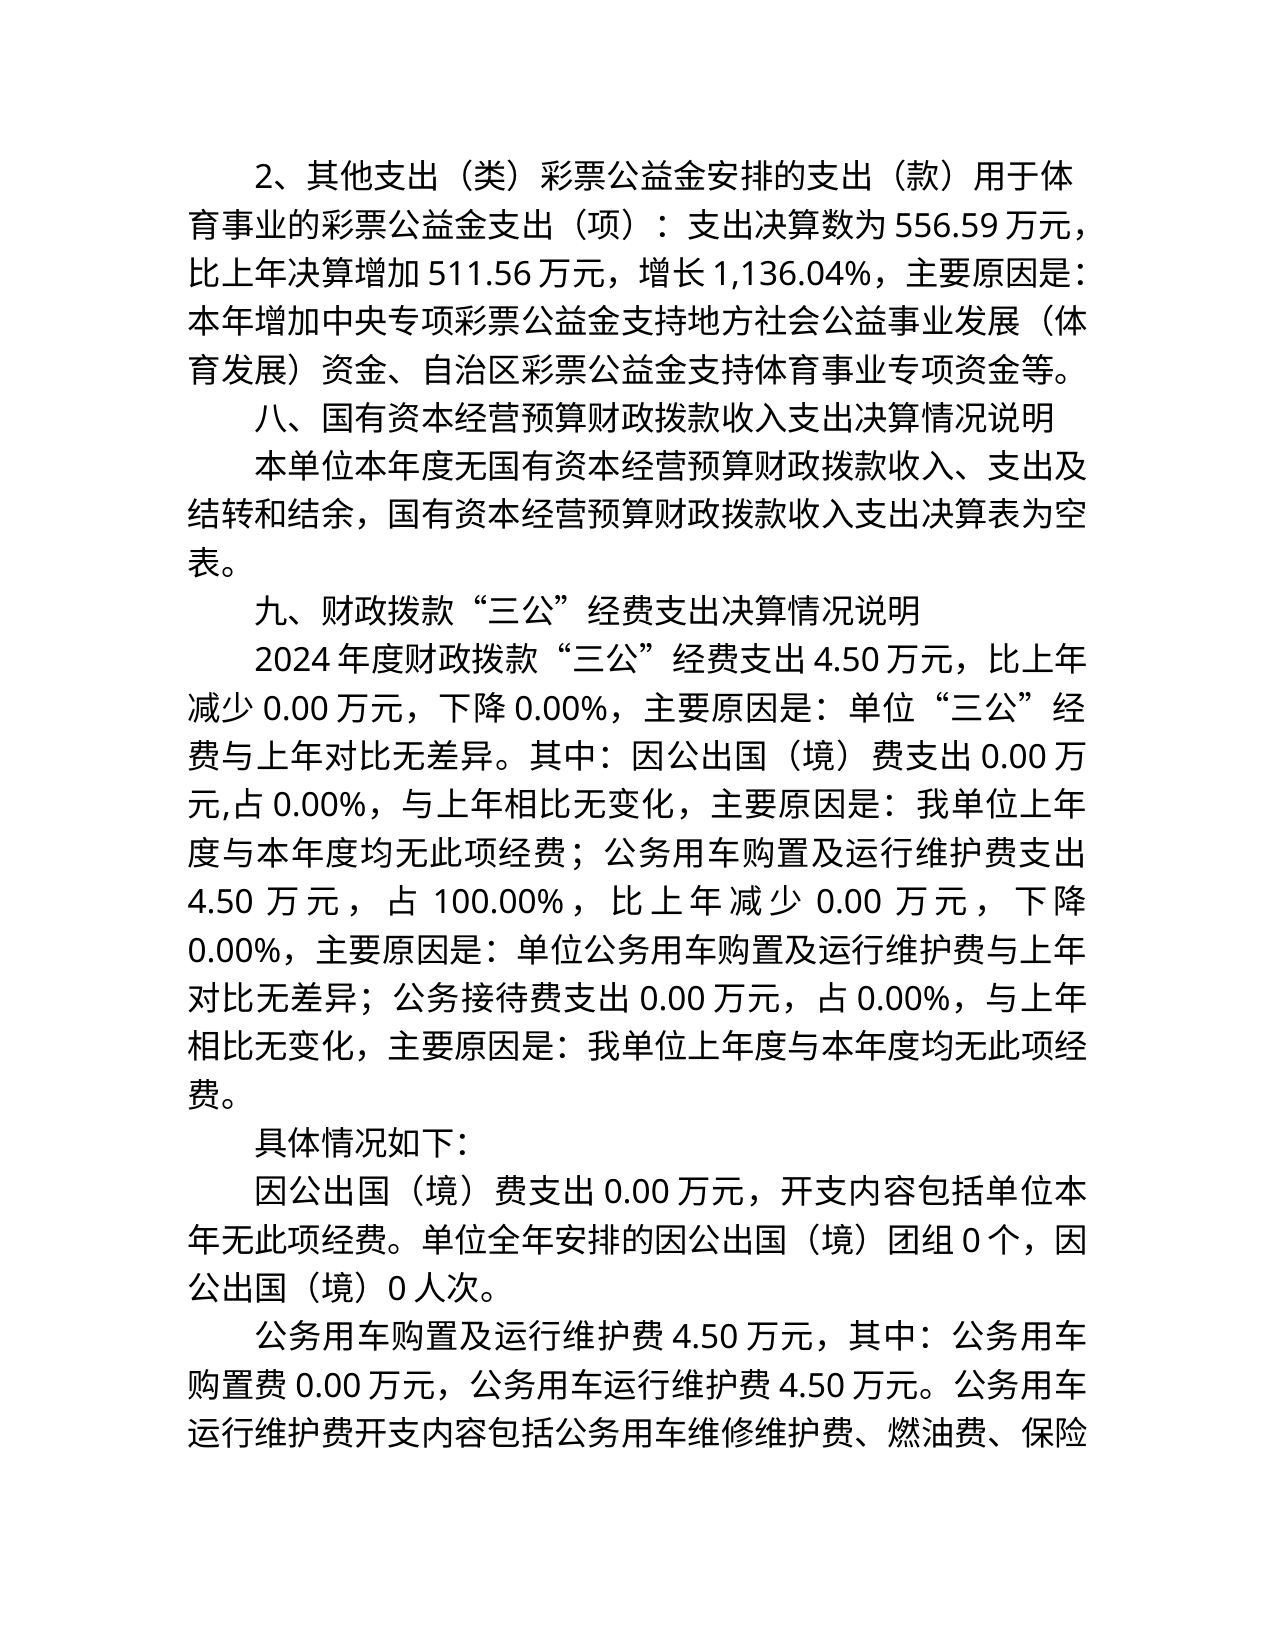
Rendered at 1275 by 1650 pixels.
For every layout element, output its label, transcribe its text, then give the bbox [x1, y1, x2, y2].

text 具体情况如下： [187, 1117, 1087, 1165]
text 2024年度财政拨款“三公”经费支出4.50万元，比上年减少0.00万元，下降0.00%，主要原因是：单位“三公”经费与上年对比无差异。其中：因公出国（境）费支出0.00万元,占0.00%，与上年相比无变化，主要原因是：我单位上年度与本年度均无此项经费；公务用车购置及运行维护费支出4.50万元，占100.00%，比上年减少0.00万元，下降0.00%，主要原因是：单位公务用车购置及运行维护费与上年对比无差异；公务接待费支出0.00万元，占0.00%，与上年相比无变化，主要原因是：我单位上年度与本年度均无此项经费。 [187, 633, 1087, 1117]
text 九、财政拨款“三公”经费支出决算情况说明 [187, 585, 1087, 633]
text 因公出国（境）费支出0.00万元，开支内容包括单位本年无此项经费。单位全年安排的因公出国（境）团组0个，因公出国（境）0人次。 [187, 1165, 1087, 1310]
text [187, 1310, 1087, 1455]
text 八、国有资本经营预算财政拨款收入支出决算情况说明 [187, 392, 1087, 440]
text 本单位本年度无国有资本经营预算财政拨款收入、支出及结转和结余，国有资本经营预算财政拨款收入支出决算表为空表。 [187, 440, 1087, 585]
text 2、其他支出（类）彩票公益金安排的支出（款）用于体育事业的彩票公益金支出（项）：支出决算数为556.59万元，比上年决算增加511.56万元，增长1,136.04%，主要原因是：本年增加中央专项彩票公益金支持地方社会公益事业发展（体育发展）资金、自治区彩票公益金支持体育事业专项资金等。 [187, 150, 1087, 392]
